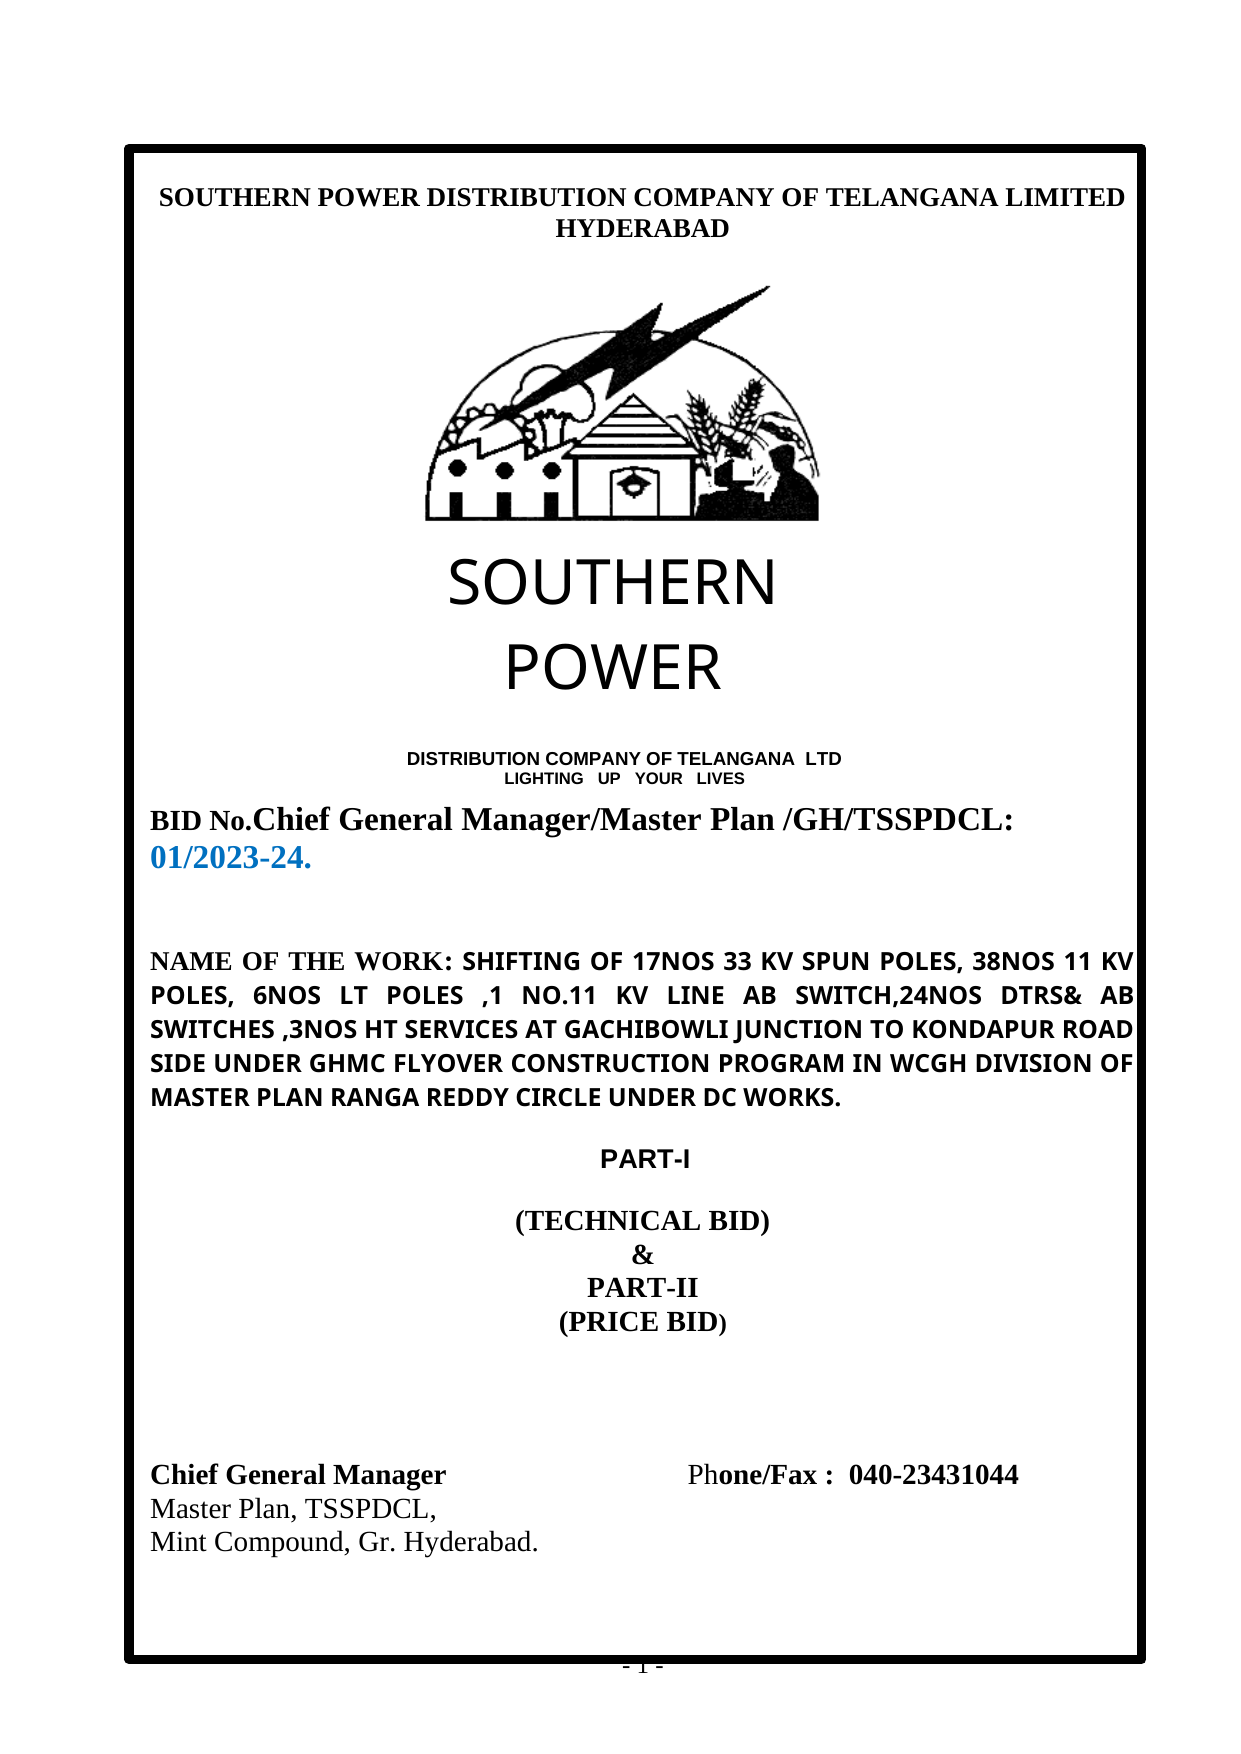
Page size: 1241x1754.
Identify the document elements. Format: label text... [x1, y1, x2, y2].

picture [314, 260, 949, 531]
text NAME OF THE WORK: SHIFTING OF 17NOS 33 KV SPUN POLES, 38NOS 11 KV POLES, 6NOS LT POLES ,1 NO.11 KV LINE AB SWITCH,24NOS DTRS& AB SWITCHES ,3NOS HT SERVICES AT GACHIBOWLI JUNCTION TO KONDAPUR ROAD SIDE UNDER GHMC FLYOVER CONSTRUCTION PROGRAM IN WCGH DIVISION OF MASTER PLAN RANGA REDDY CIRCLE UNDER DC WORKS. [150, 943, 1135, 1114]
text Mint Compound, Gr. Hyderabad. [150, 1524, 1135, 1558]
text Chief General Manager Phone/Fax : 040-23431044 [150, 1457, 1135, 1491]
text (TECHNICAL BID) [150, 1203, 1135, 1237]
text PART-I [525, 1143, 1135, 1174]
text Master Plan, TSSPDCL, [150, 1491, 1135, 1524]
text SOUTHERN POWER DISTRIBUTION COMPANY OF TELANGANA LIMITED [150, 181, 1135, 212]
text & [150, 1237, 1135, 1270]
text BID No.Chief General Manager/Master Plan /GH/TSSPDCL: 01/2023-24. [150, 799, 1135, 875]
text PART-II [150, 1270, 1135, 1304]
text (PRICE BID) [150, 1304, 1135, 1337]
